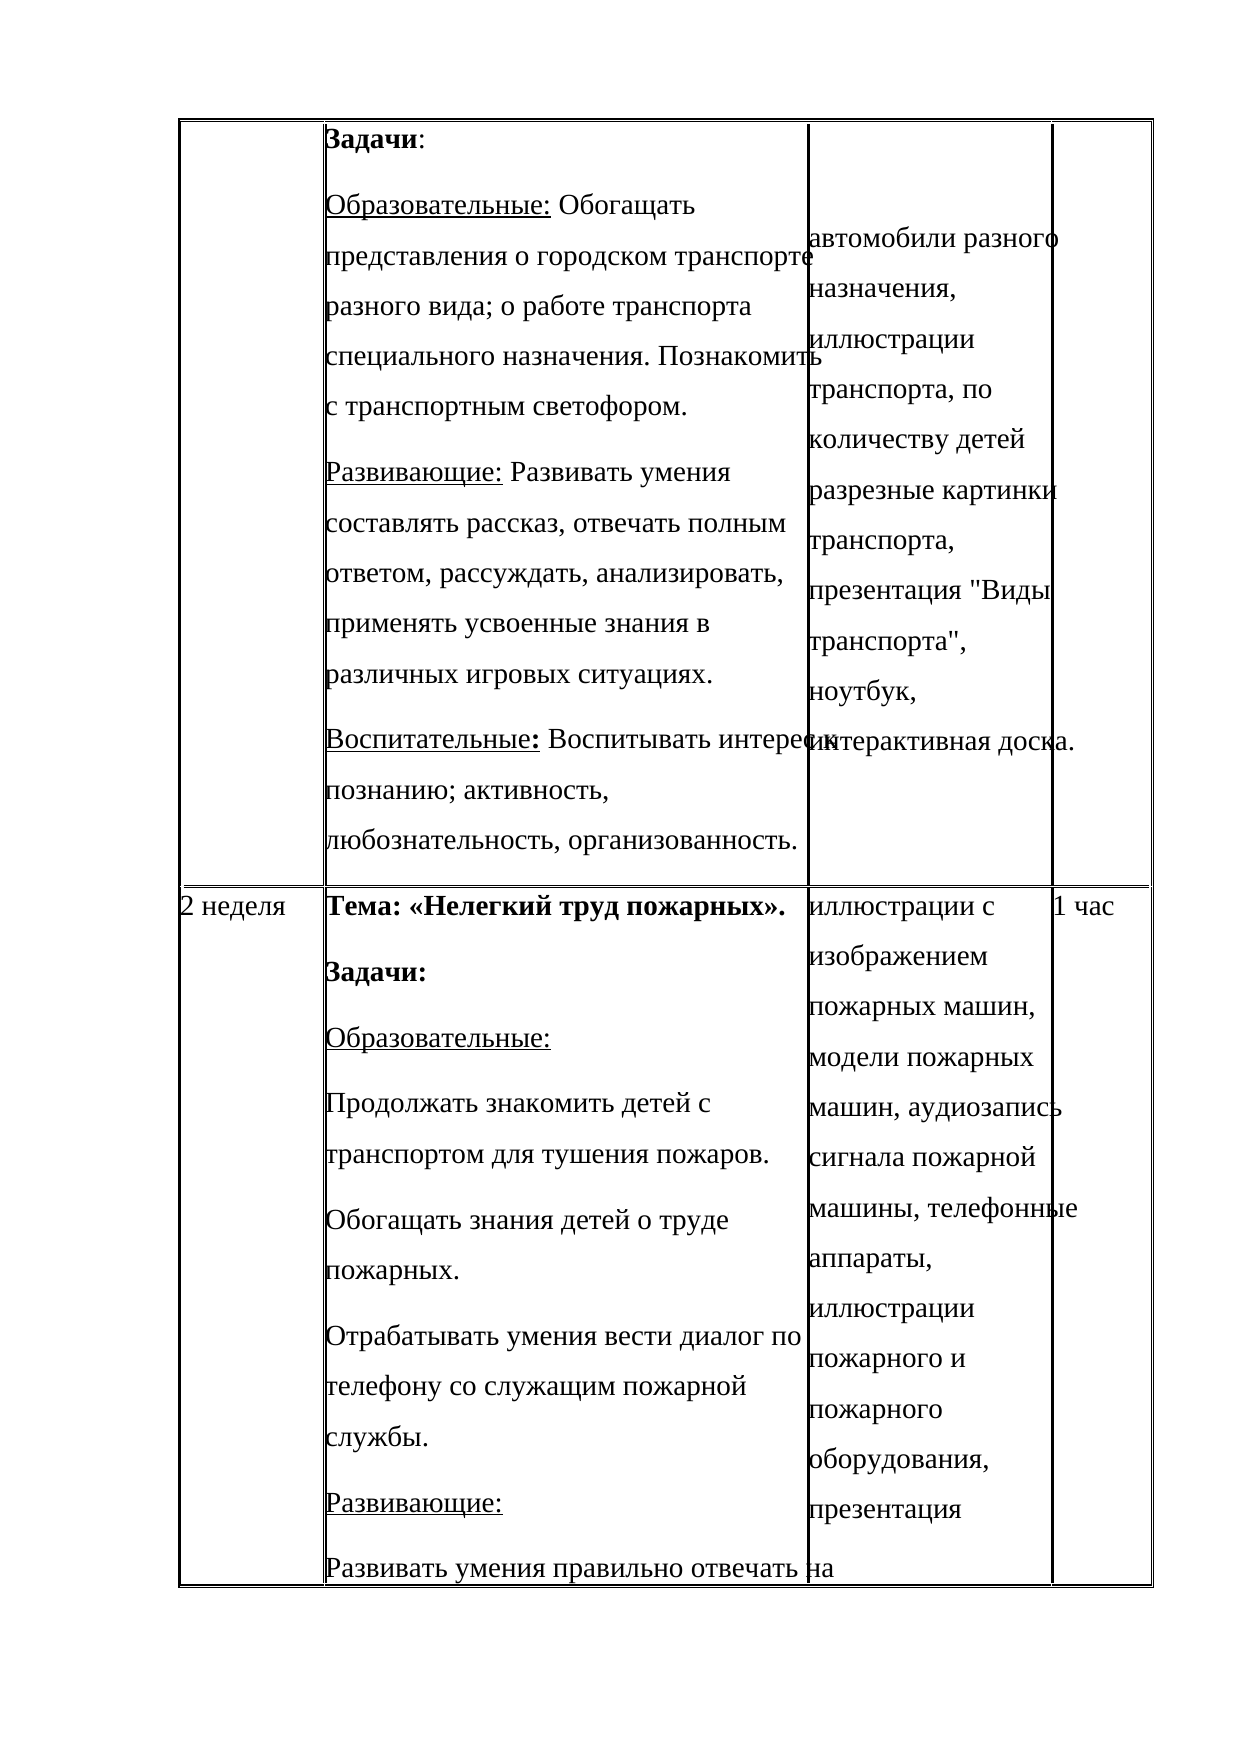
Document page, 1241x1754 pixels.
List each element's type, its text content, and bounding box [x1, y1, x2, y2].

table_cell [808, 888, 1052, 1584]
table_cell 1 неделя [181, 120, 325, 884]
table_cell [325, 888, 808, 1584]
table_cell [808, 120, 1052, 884]
table_cell 1 час [1052, 885, 1151, 1584]
table_cell 1 час [1052, 122, 1151, 884]
table_cell 2 неделя [181, 885, 325, 1584]
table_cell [325, 122, 808, 884]
